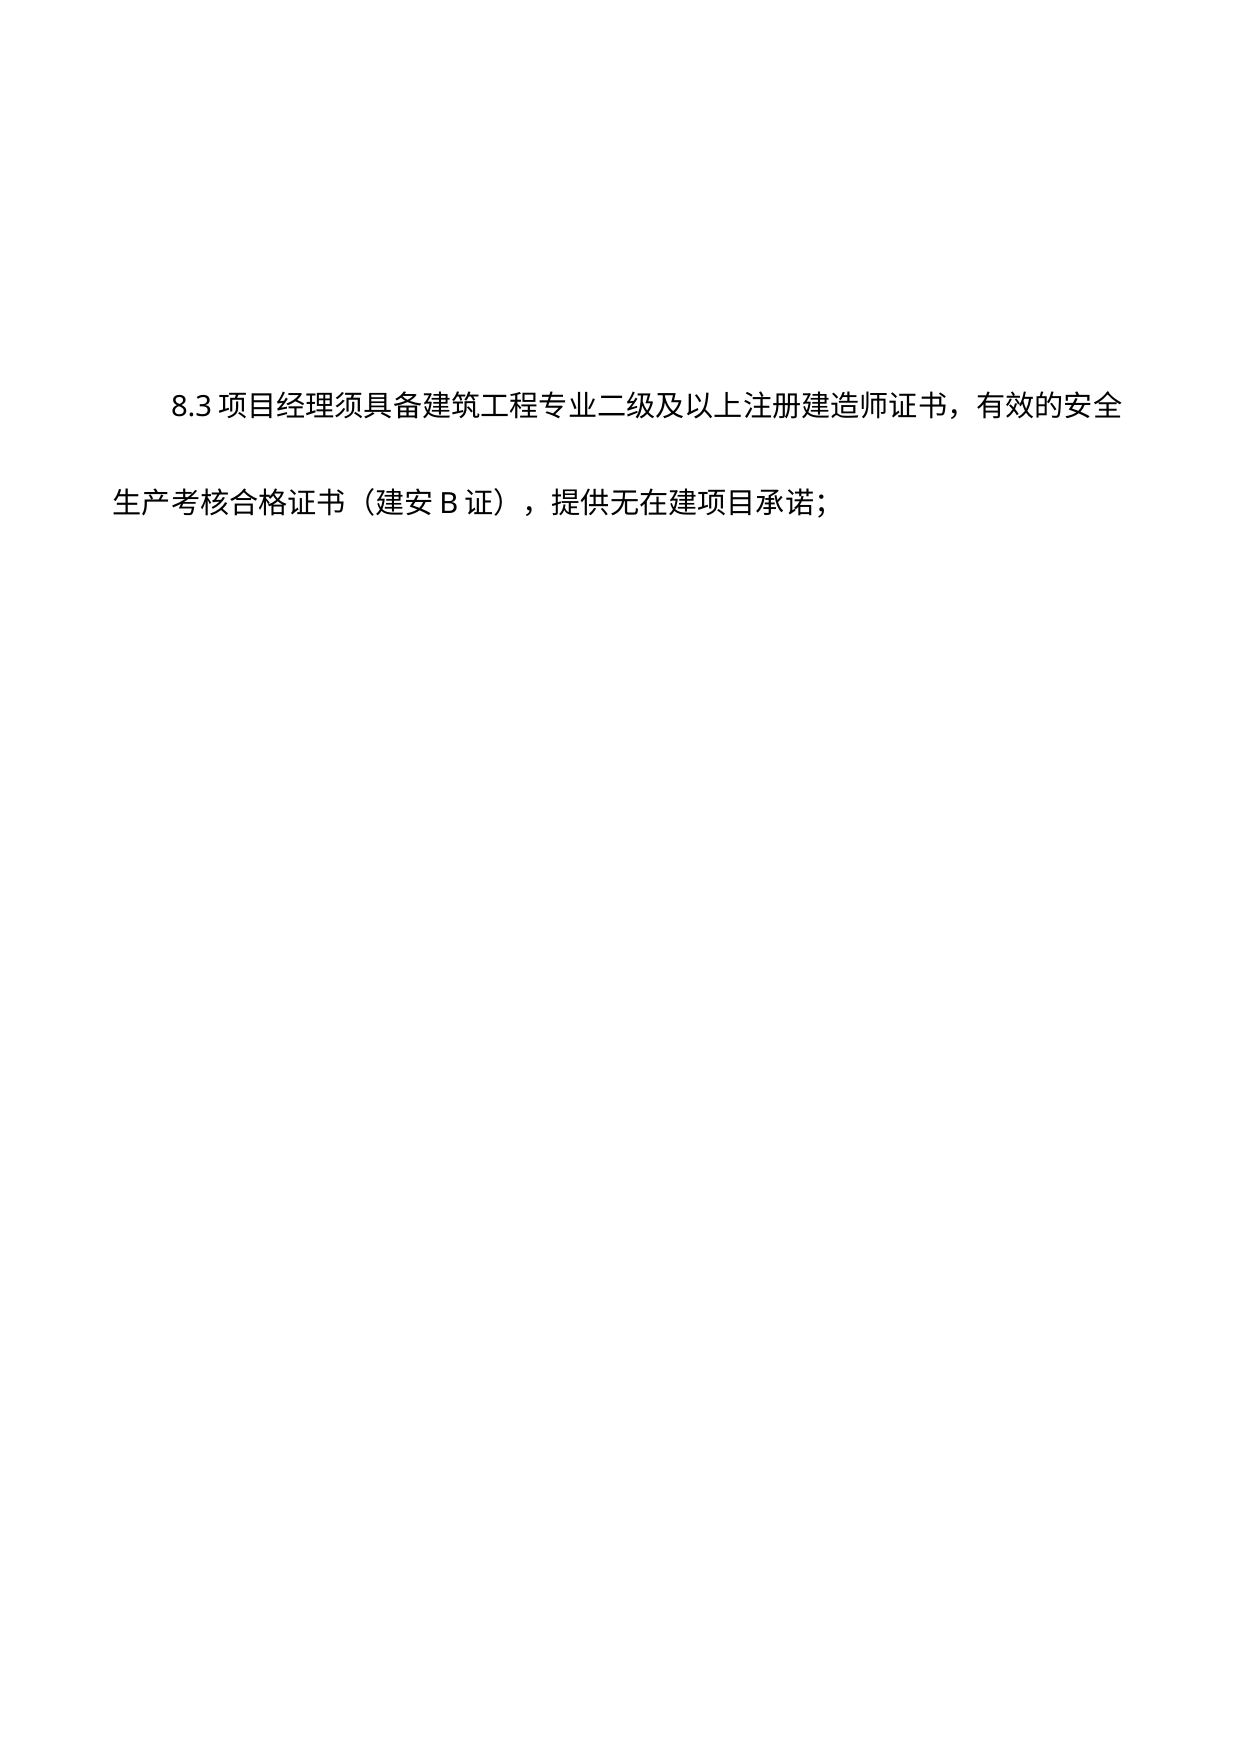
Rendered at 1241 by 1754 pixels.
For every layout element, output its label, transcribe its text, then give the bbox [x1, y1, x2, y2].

list 8.3项目经理须具备建筑工程专业二级及以上注册建造师证书，有效的安全生产考核合格证书（建安B证），提供无在建项目承诺； [112, 371, 1128, 534]
